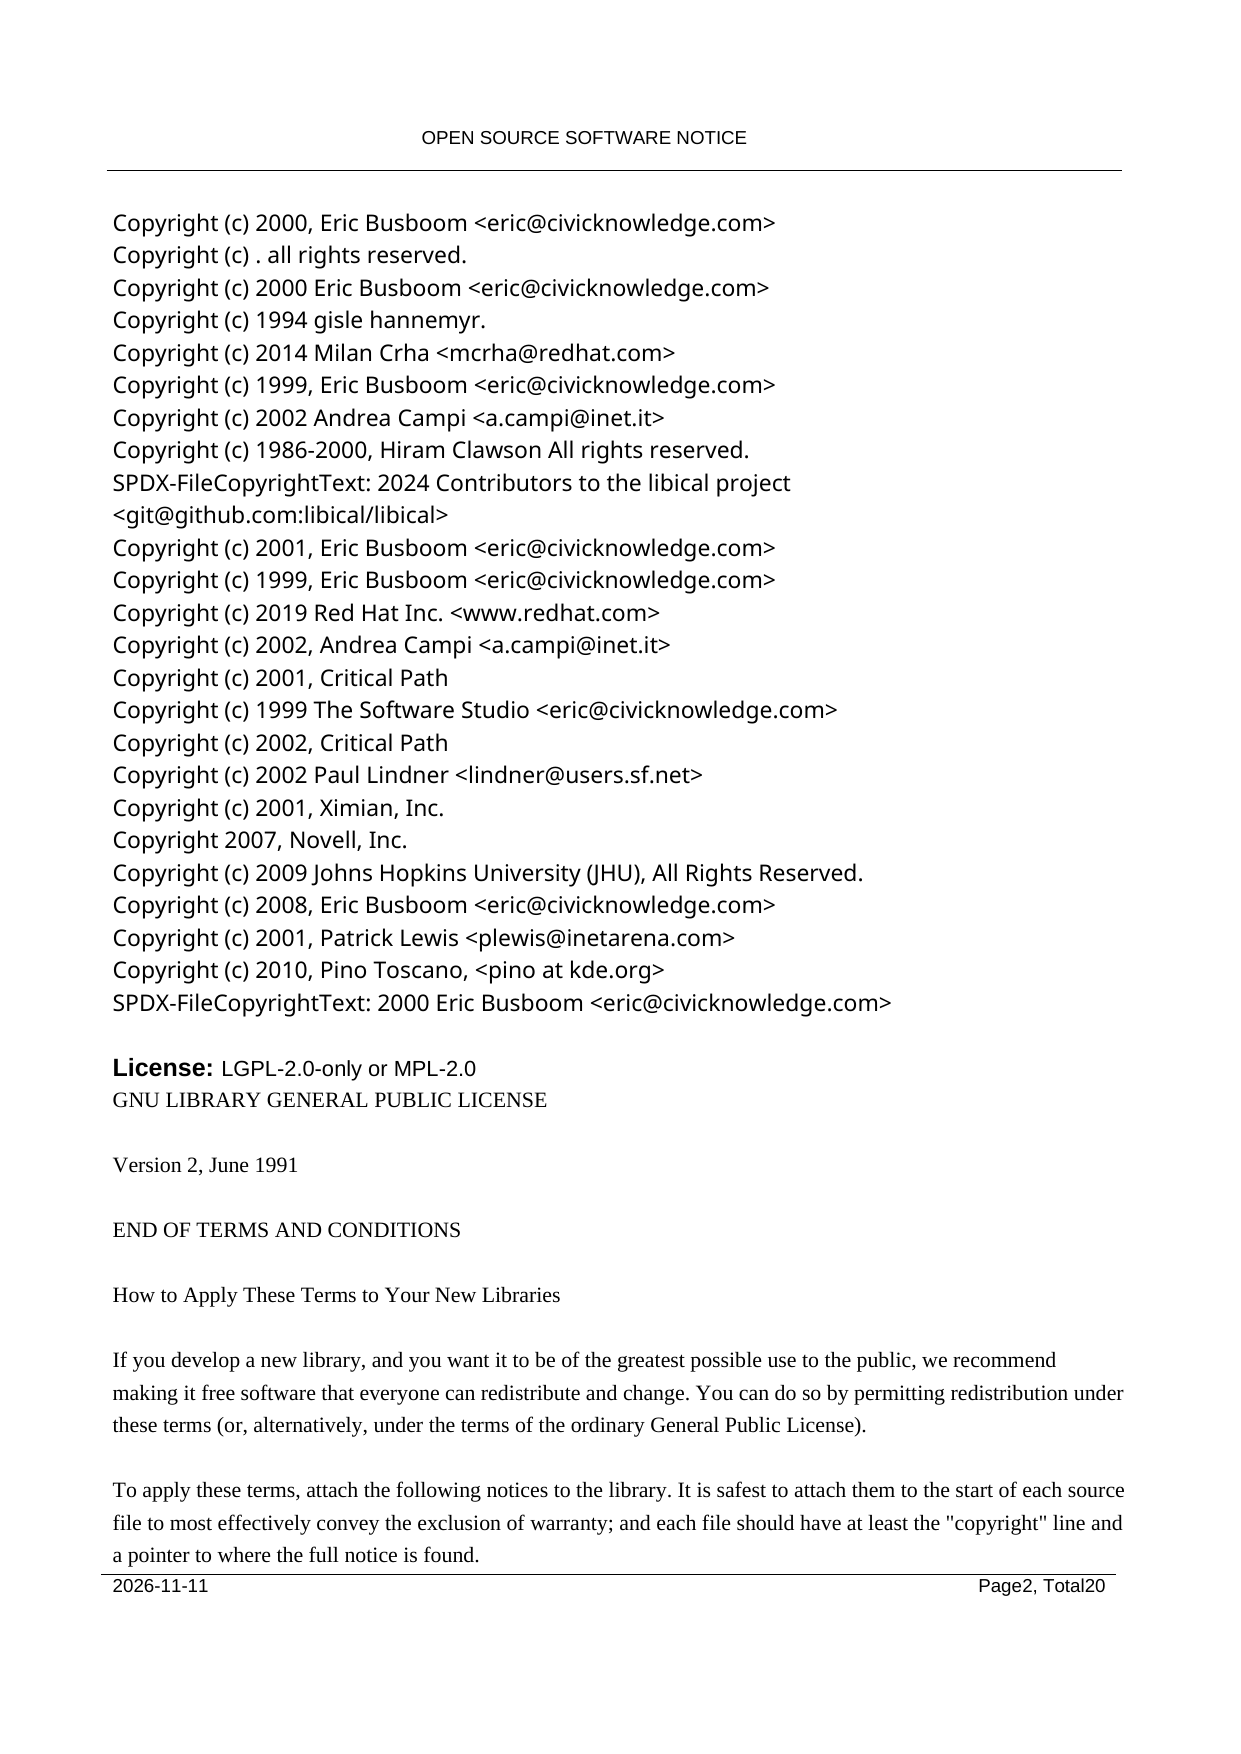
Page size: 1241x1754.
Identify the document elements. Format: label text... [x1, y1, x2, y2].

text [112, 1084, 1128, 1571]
text License: LGPL-2.0-only or MPL-2.0 [112, 1051, 1128, 1084]
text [112, 206, 1128, 1051]
